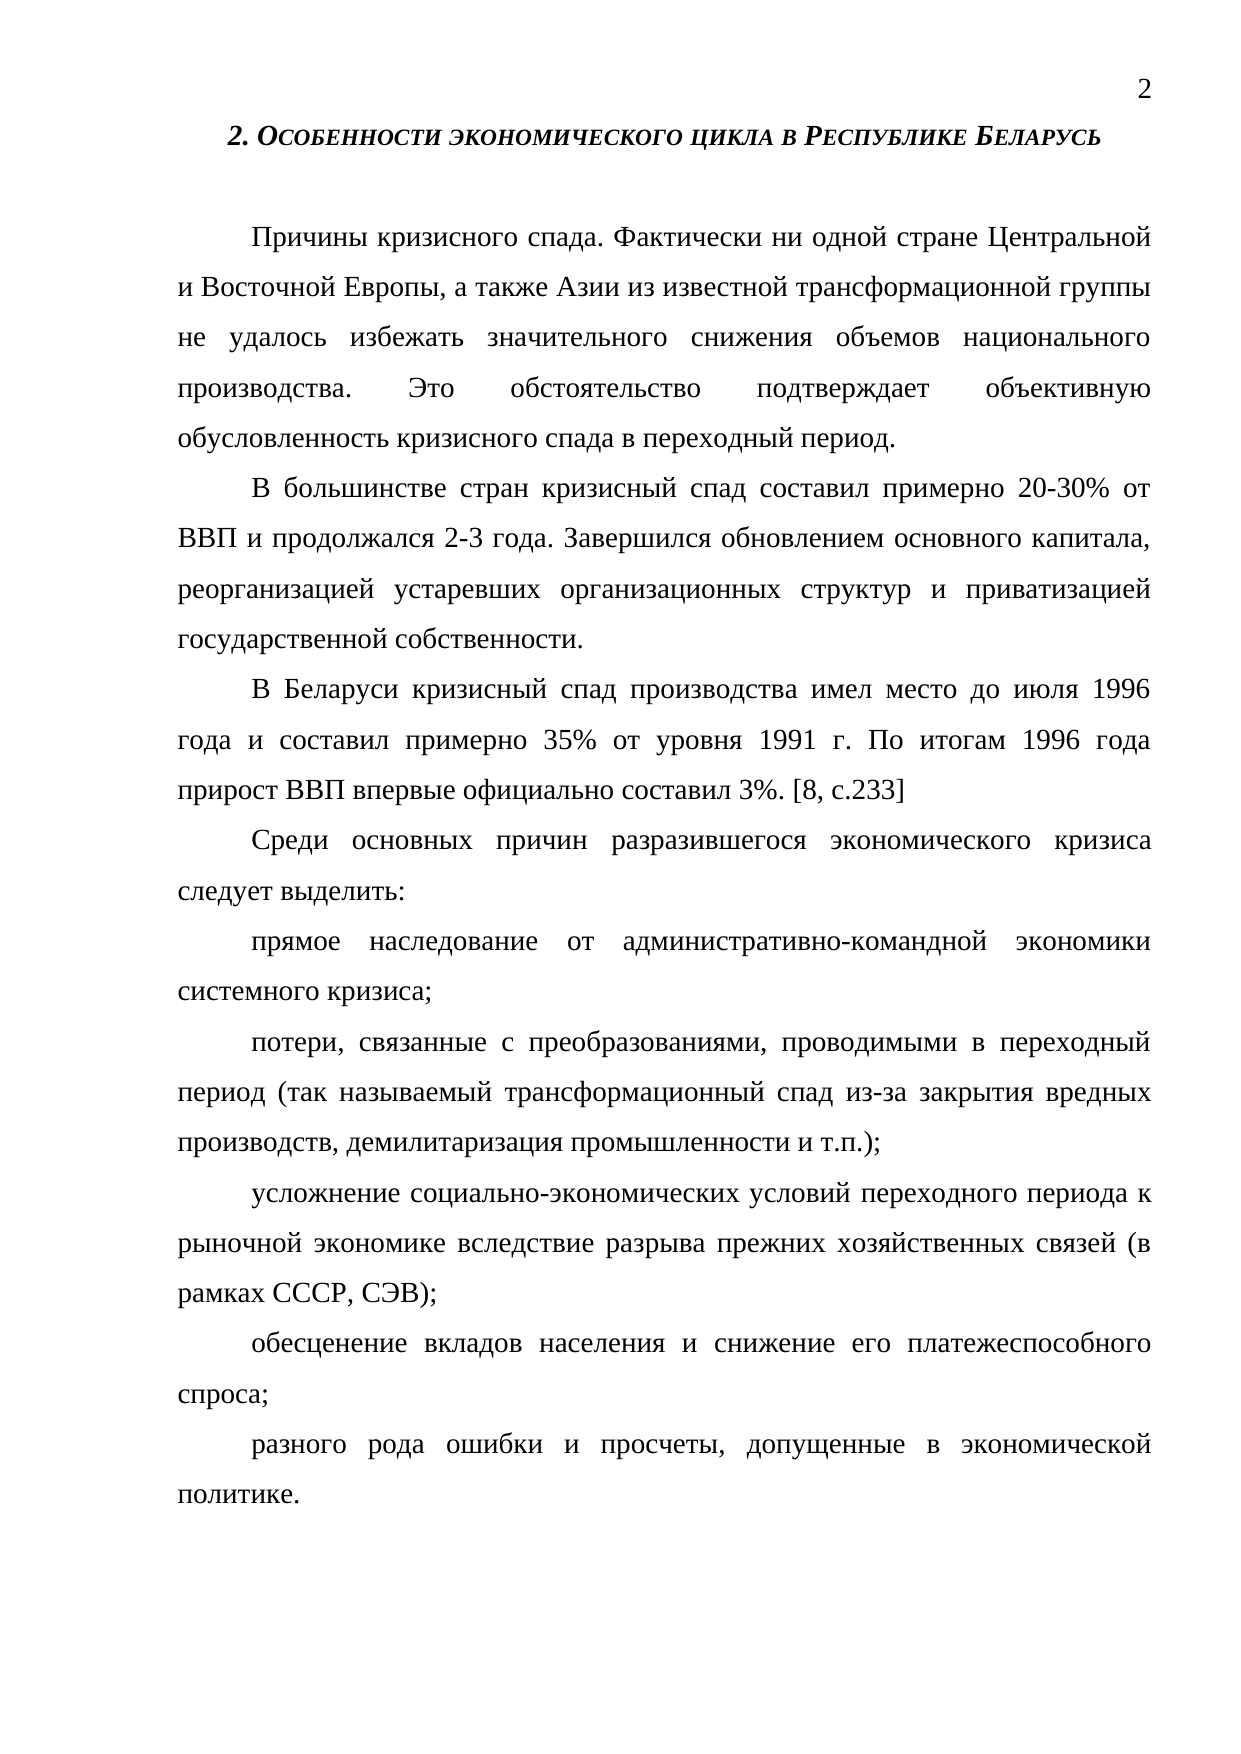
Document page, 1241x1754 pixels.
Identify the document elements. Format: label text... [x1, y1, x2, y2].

text В Беларуси кризисный спад производства имел место до июля 1996 года и составил примерно 35% от уровня 1991 г. По итогам 1996 года прирост ВВП впервые официально составил 3%. [8, с.233] [177, 672, 1152, 806]
text Причины кризисного спада. Фактически ни одной стране Центральной и Восточной Европы, а также Азии из известной трансформационной группы не удалось избежать значительного снижения объемов национального производства. Это обстоятельство подтверждает объективную обусловленность кризисного спада в переходный период. [177, 219, 1152, 453]
text Среди основных причин разразившегося экономического кризиса следует выделить: [177, 822, 1152, 906]
text усложнение социально-экономических условий переходного периода к рыночной экономике вследствие разрыва прежних хозяйственных связей (в рамках СССР, СЭВ); [177, 1175, 1152, 1309]
text разного рода ошибки и просчеты, допущенные в экономической политике. [177, 1426, 1152, 1510]
text потери, связанные с преобразованиями, проводимыми в переходный период (так называемый трансформационный спад из-за закрытия вредных производств, демилитаризация промышленности и т.п.); [177, 1024, 1152, 1158]
text прямое наследование от административно-командной экономики системного кризиса; [177, 923, 1152, 1007]
subtitle 2. Особенности экономического цикла в Республике Беларусь [177, 118, 1152, 152]
text обесценение вкладов населения и снижение его платежеспособного спроса; [177, 1326, 1152, 1409]
text В большинстве стран кризисный спад составил примерно 20-30% от ВВП и продолжался 2-3 года. Завершился обновлением основного капитала, реорганизацией устаревших организационных структур и приватизацией государственной собственности. [177, 470, 1152, 655]
